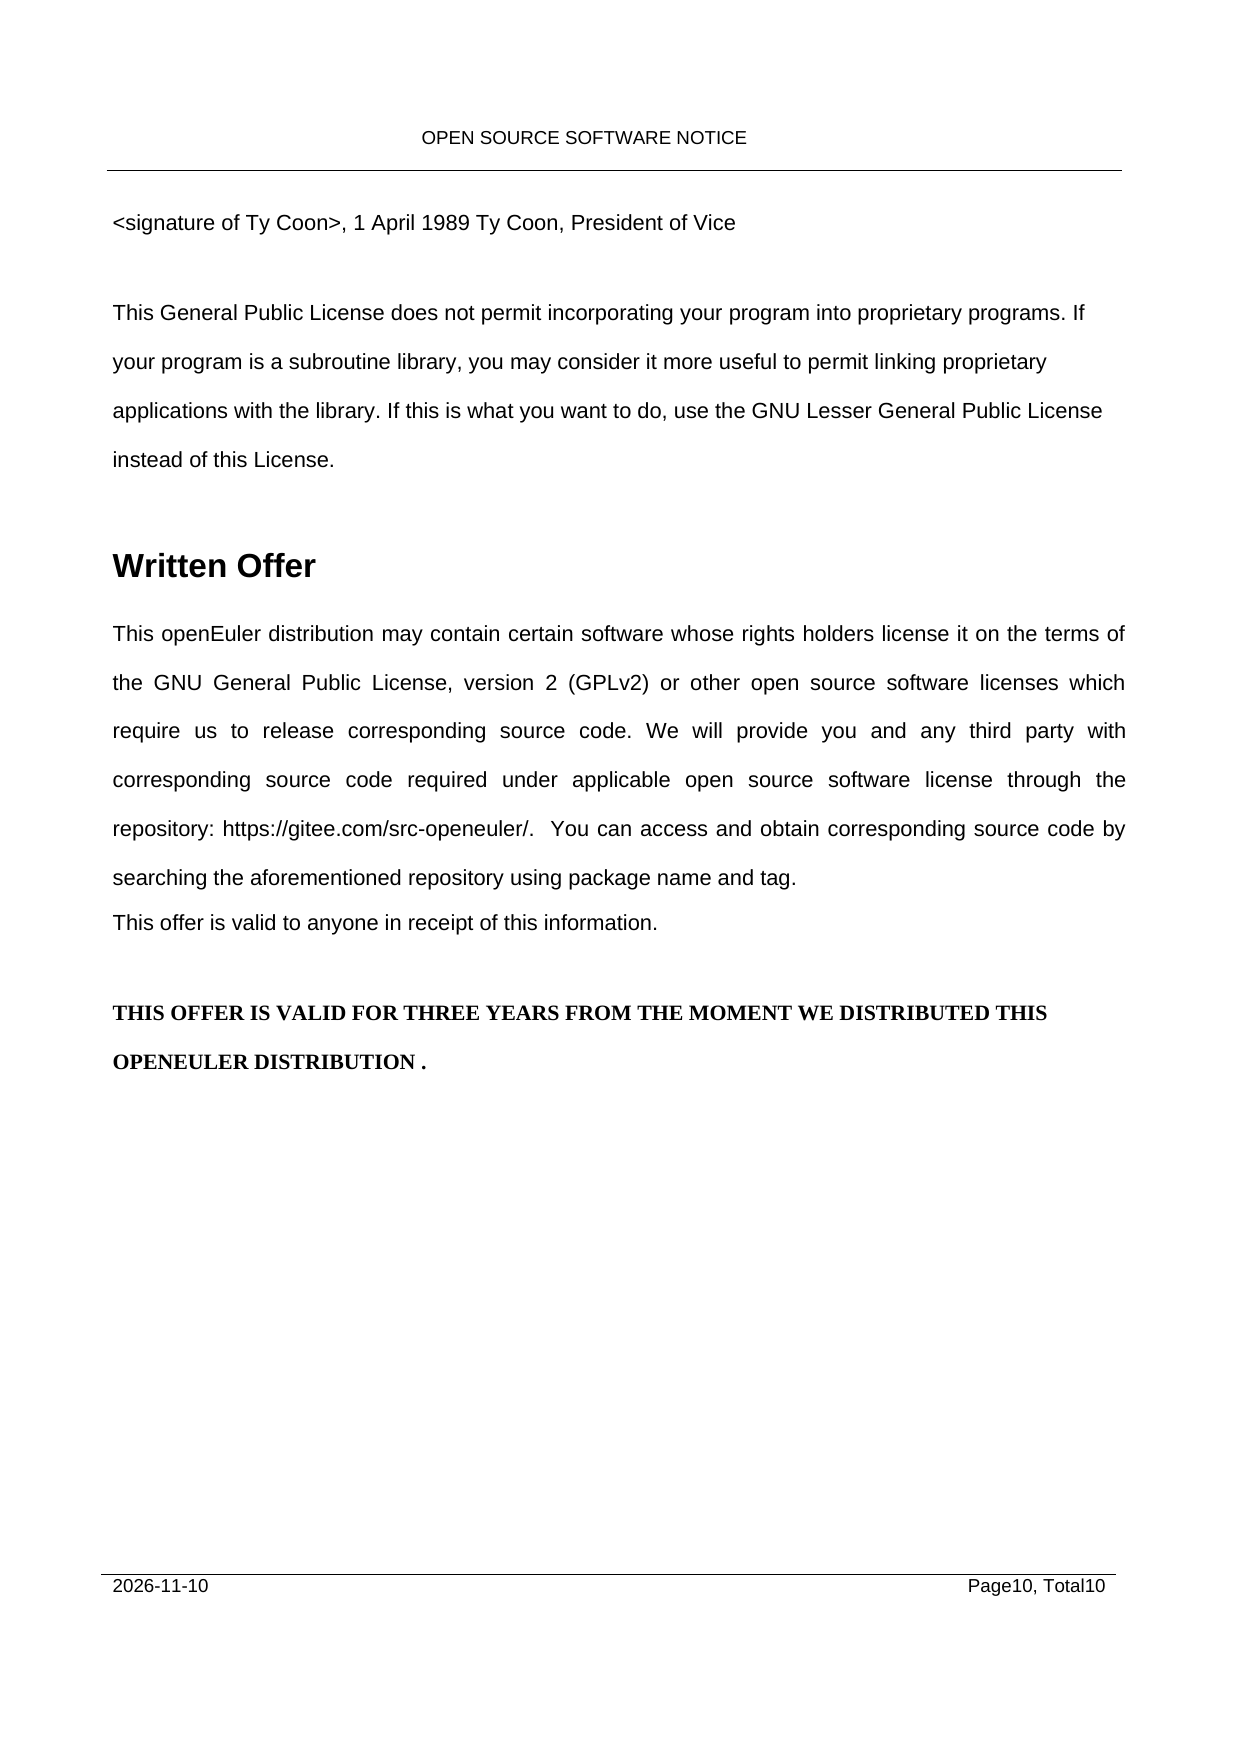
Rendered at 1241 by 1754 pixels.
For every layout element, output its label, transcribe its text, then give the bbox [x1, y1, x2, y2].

text THIS OFFER IS VALID FOR THREE YEARS FROM THE MOMENT WE DISTRIBUTED THIS OPENEULER DISTRIBUTION . [112, 996, 1128, 1077]
text <signature of Ty Coon>, 1 April 1989 Ty Coon, President of Vice [112, 206, 1128, 239]
text This offer is valid to anyone in receipt of this information. [112, 906, 1128, 938]
text Written Offer [112, 533, 1128, 598]
text This General Public License does not permit incorporating your program into proprietary programs. If your program is a subroutine library, you may consider it more useful to permit linking proprietary applications with the library. If this is what you want to do, use the GNU Lesser General Public License instead of this License. [112, 297, 1128, 475]
text This openEuler distribution may contain certain software whose rights holders license it on the terms of the GNU General Public License, version 2 (GPLv2) or other open source software licenses which require us to release corresponding source code. We will provide you and any third party with corresponding source code required under applicable open source software license through the repository: https://gitee.com/src-openeuler/. You can access and obtain corresponding source code by searching the aforementioned repository using package name and tag. [112, 617, 1128, 893]
